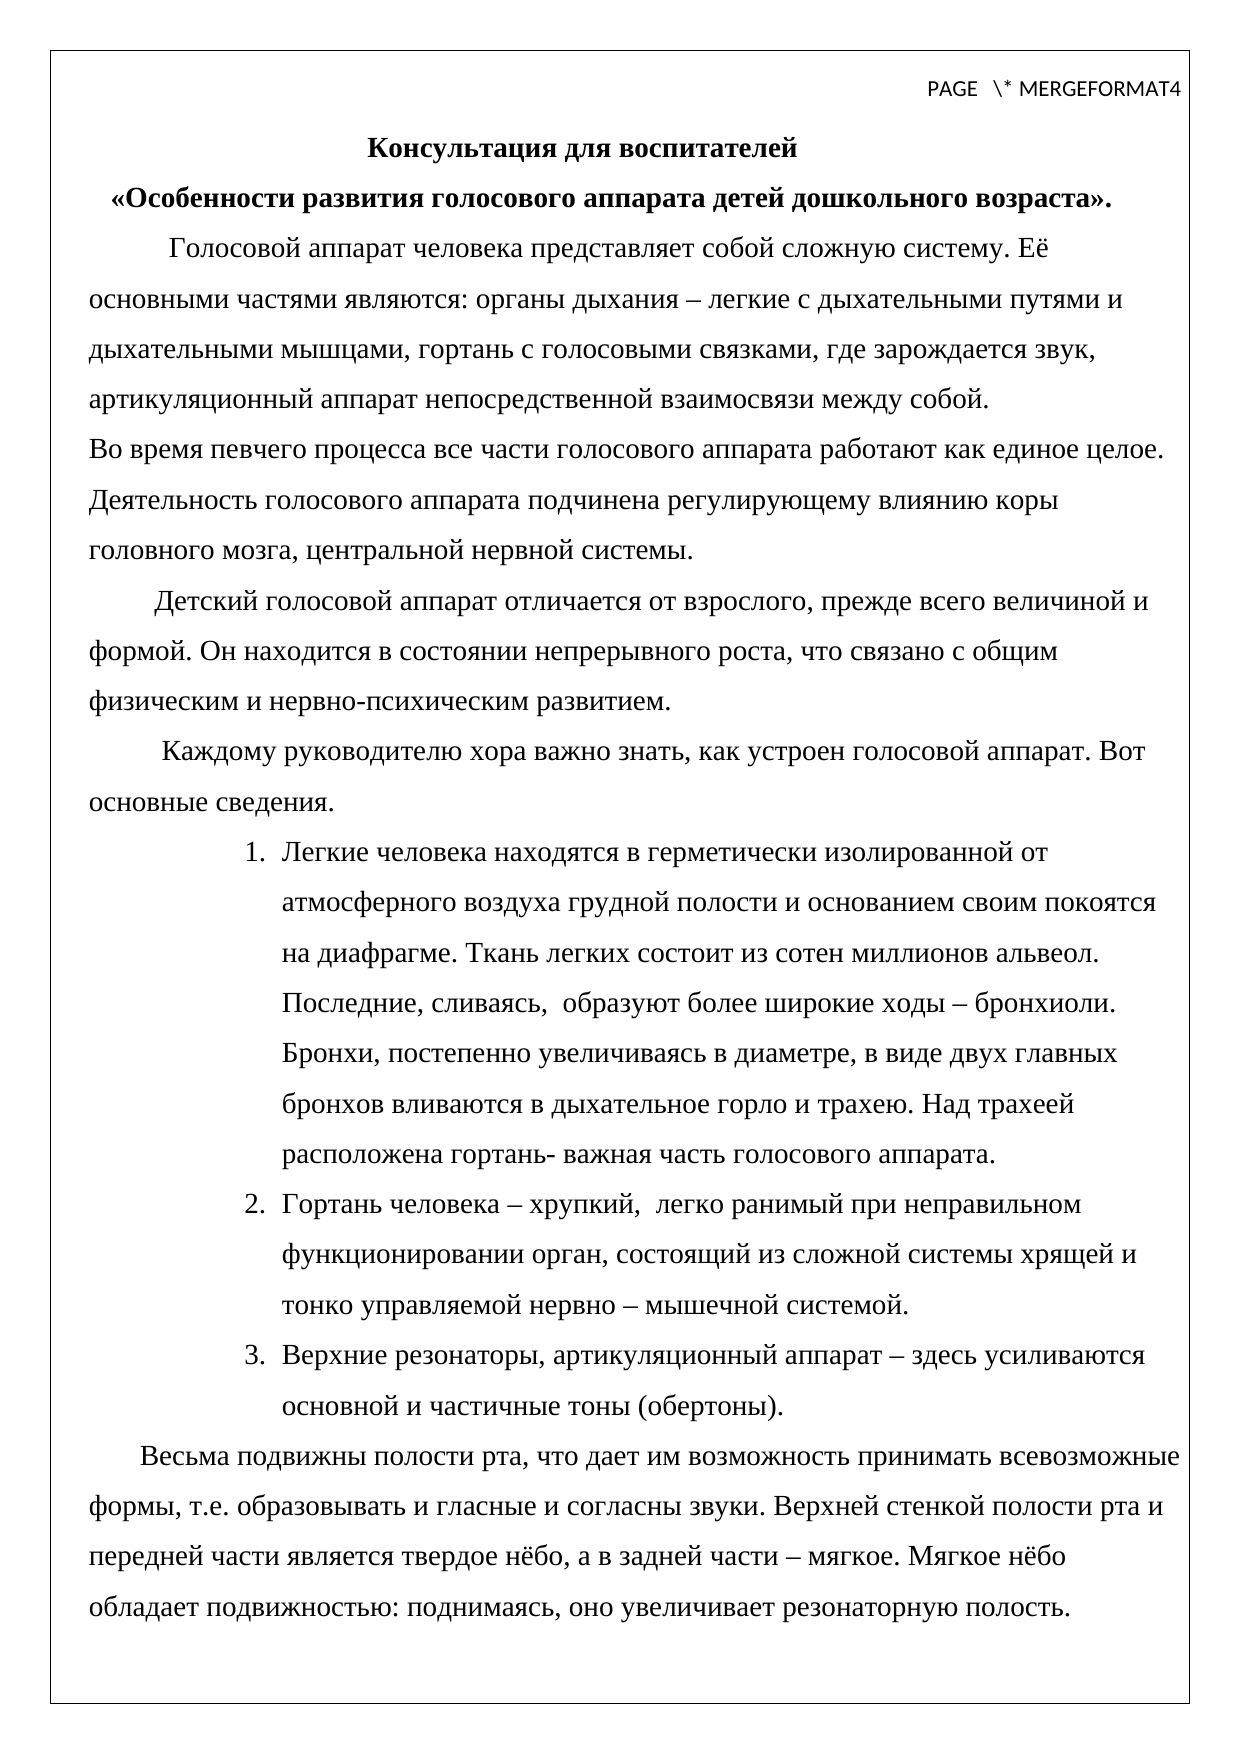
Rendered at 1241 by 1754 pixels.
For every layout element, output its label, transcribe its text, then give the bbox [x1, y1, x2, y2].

text Голосовой аппарат человека представляет собой сложную систему. Её основными частями являются: органы дыхания – легкие с дыхательными путями и дыхательными мышцами, гортань с голосовыми связками, где зарождается звук, артикуляционный аппарат непосредственной взаимосвязи между собой. [88, 230, 1181, 415]
list Гортань человека – хрупкий, легко ранимый при неправильном функционировании орган, состоящий из сложной системы хрящей и тонко управляемой нервно – мышечной системой. [244, 1186, 1181, 1321]
text Каждому руководителю хора важно знать, как устроен голосовой аппарат. Вот основные сведения. [88, 733, 1181, 817]
list Верхние резонаторы, артикуляционный аппарат – здесь усиливаются основной и частичные тоны (обертоны). [244, 1337, 1181, 1421]
text Консультация для воспитателей [88, 130, 1181, 163]
text Детский голосовой аппарат отличается от взрослого, прежде всего величиной и формой. Он находится в состоянии непрерывного роста, что связано с общим физическим и нервно-психическим развитием. [88, 583, 1181, 717]
text Во время певчего процесса все части голосового аппарата работают как единое целое. Деятельность голосового аппарата подчинена регулирующему влиянию коры головного мозга, центральной нервной системы. [88, 432, 1181, 566]
text Весьма подвижны полости рта, что дает им возможность принимать всевозможные формы, т.е. образовывать и гласные и согласны звуки. Верхней стенкой полости рта и передней части является твердое нёбо, а в задней части – мягкое. Мягкое нёбо обладает подвижностью: поднимаясь, оно увеличивает резонаторную полость. [88, 1438, 1181, 1622]
list Легкие человека находятся в герметически изолированной от атмосферного воздуха грудной полости и основанием своим покоятся на диафрагме. Ткань легких состоит из сотен миллионов альвеол. Последние, сливаясь, образуют более широкие ходы – бронхиоли. Бронхи, постепенно увеличиваясь в диаметре, в виде двух главных бронхов вливаются в дыхательное горло и трахею. Над трахеей расположена гортань- важная часть голосового аппарата. [244, 834, 1181, 1169]
text «Особенности развития голосового аппарата детей дошкольного возраста». [88, 180, 1181, 214]
